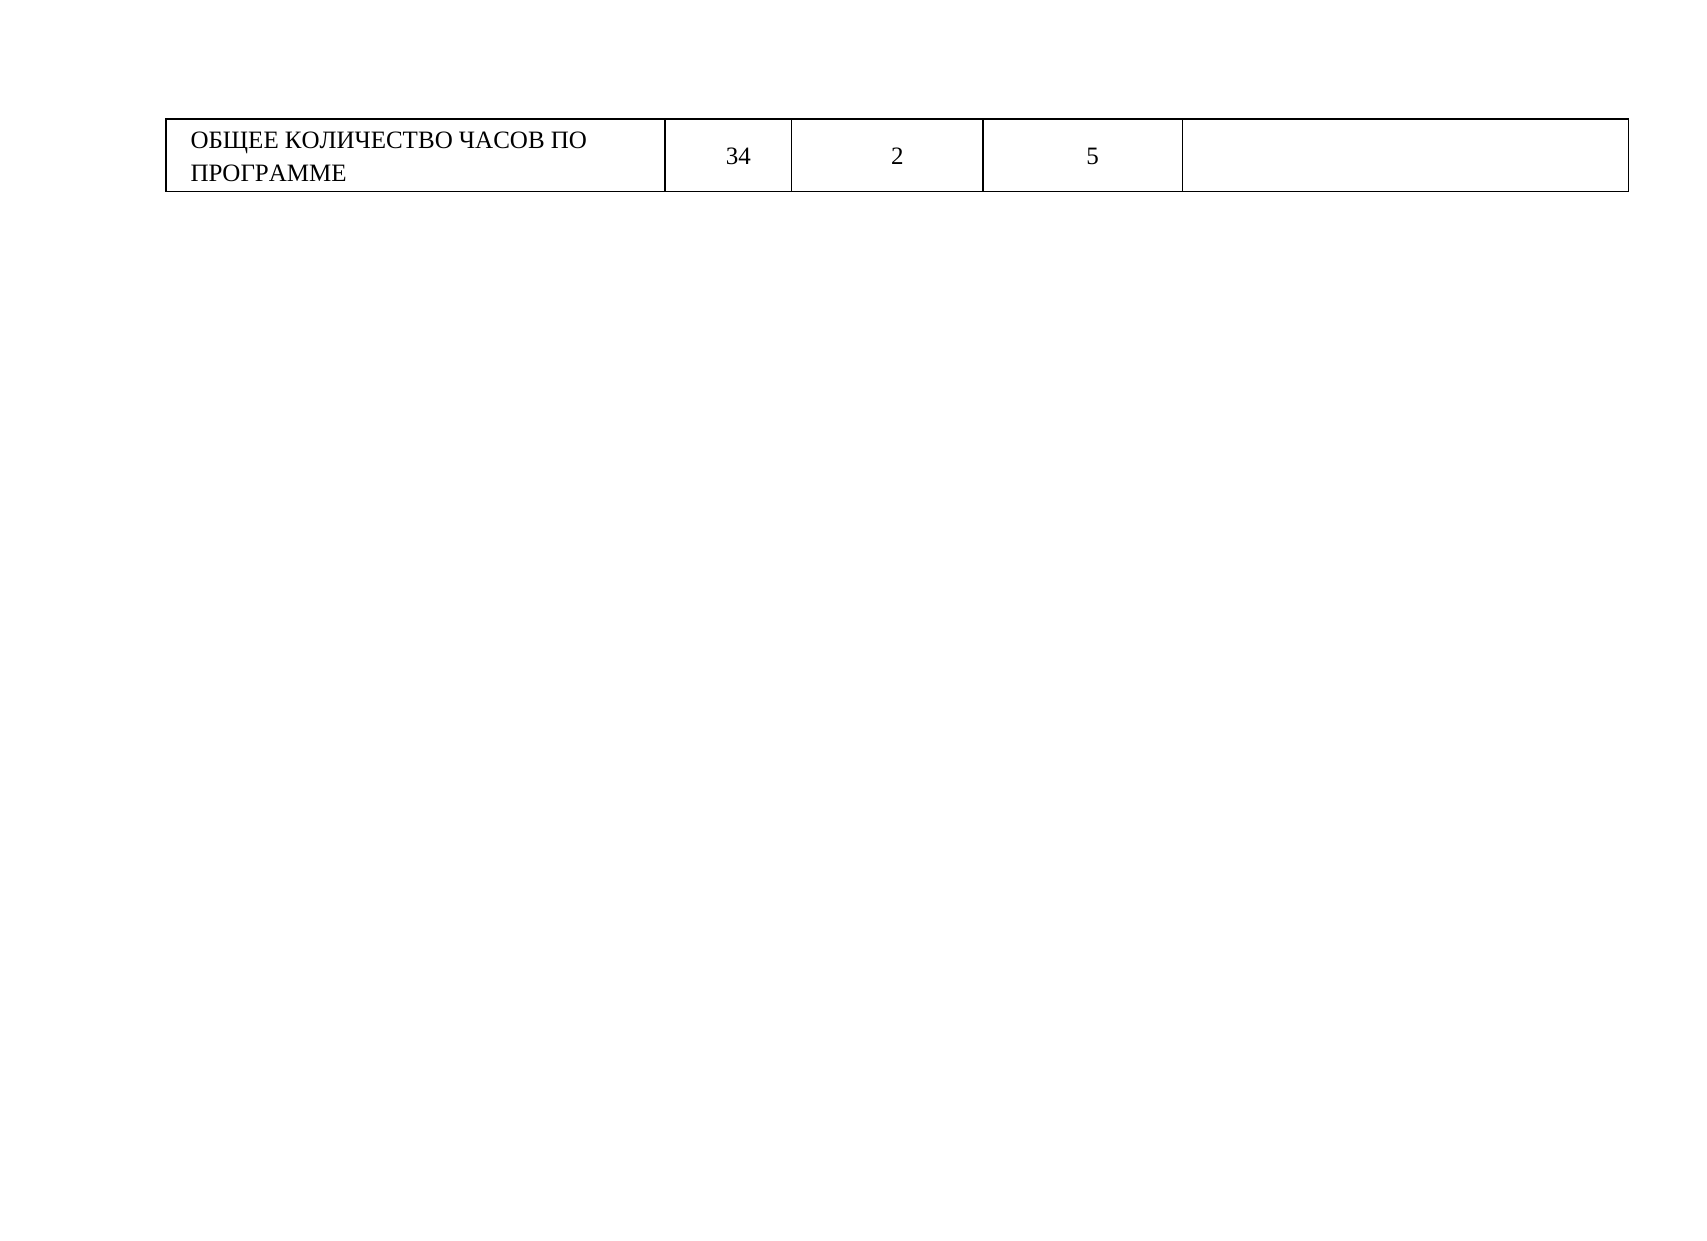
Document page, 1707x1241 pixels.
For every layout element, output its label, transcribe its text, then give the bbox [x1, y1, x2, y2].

table_cell 34 [666, 120, 791, 191]
table_cell ОБЩЕЕ КОЛИЧЕСТВО ЧАСОВ ПО ПРОГРАММЕ [167, 120, 664, 191]
table_cell [1183, 120, 1628, 191]
table_cell 5 [984, 120, 1182, 191]
table_cell 2 [792, 120, 982, 191]
